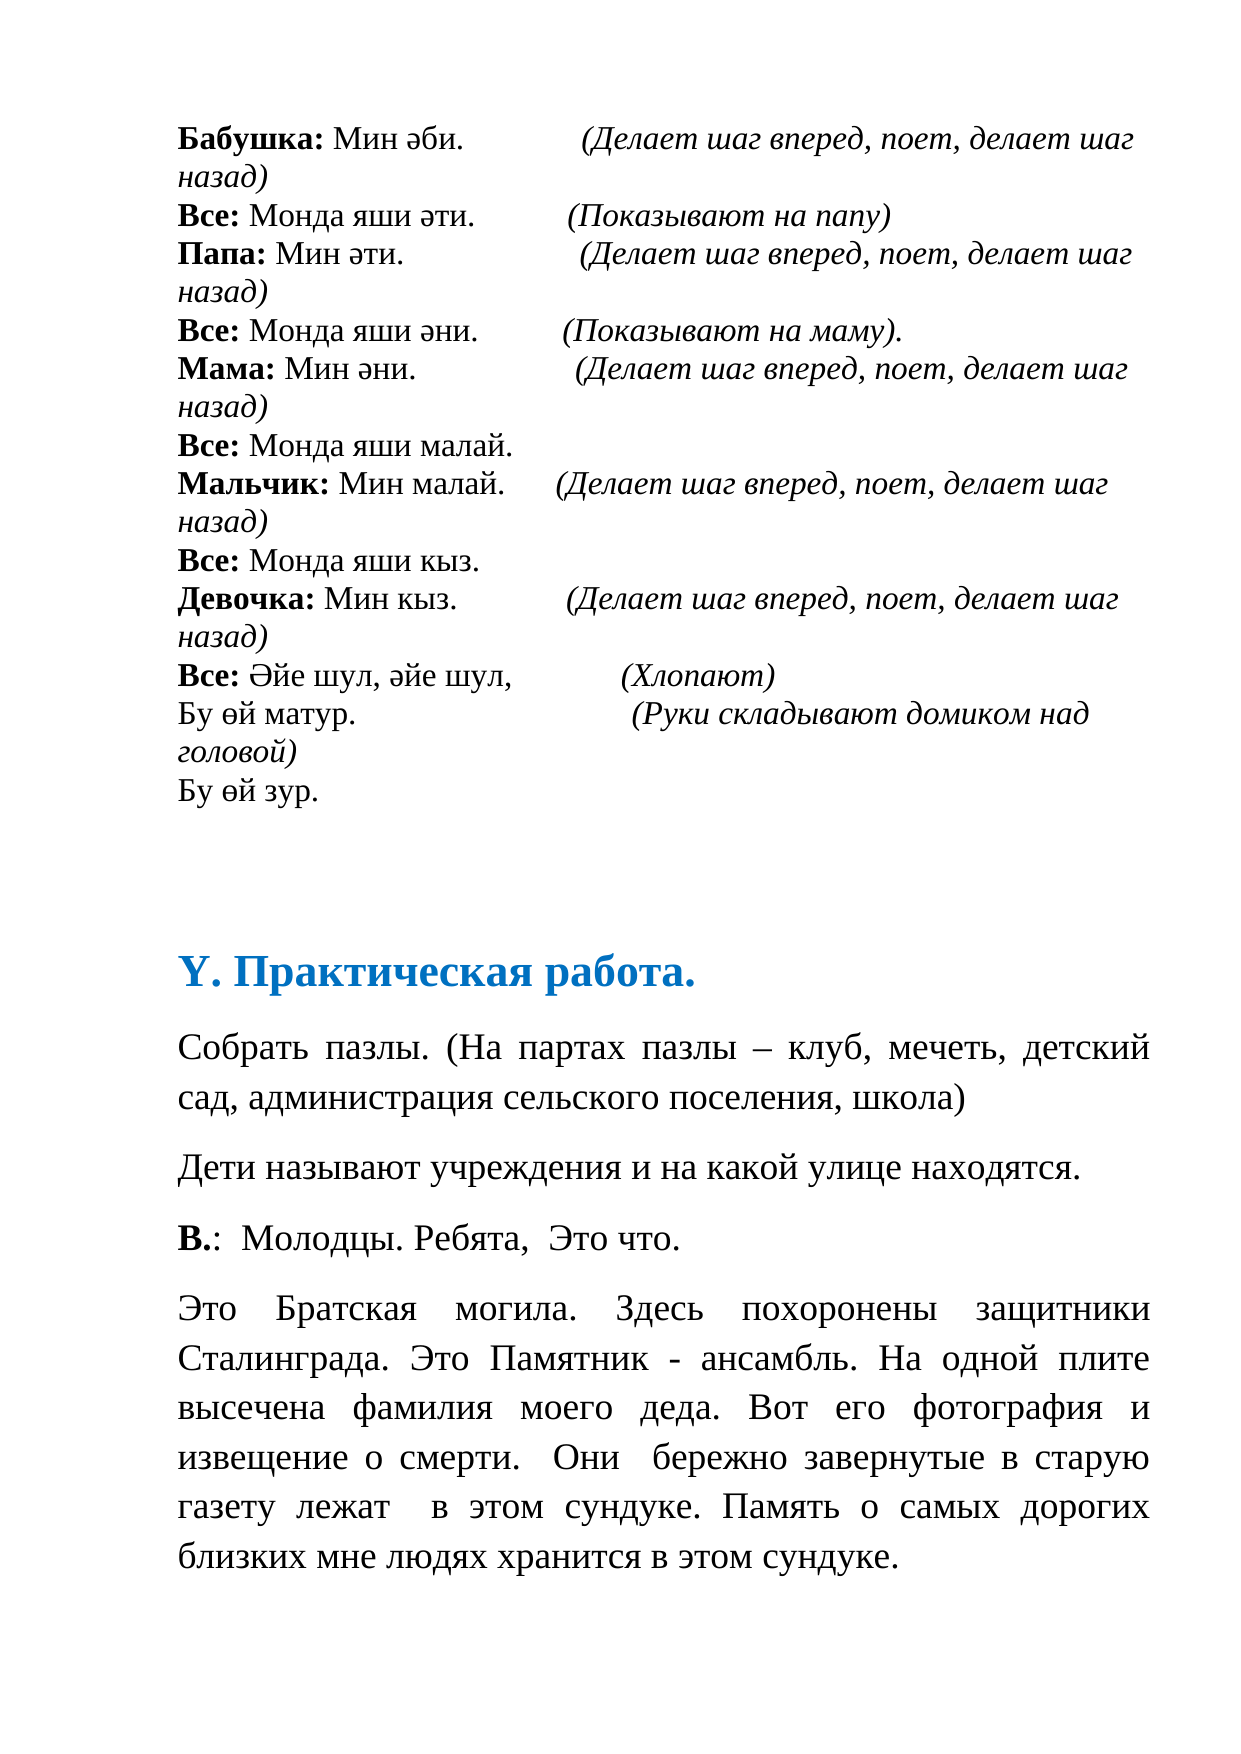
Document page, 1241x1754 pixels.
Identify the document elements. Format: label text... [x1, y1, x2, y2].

text Девочка: Мин кыз. (Делает шаг вперед, поет, делает шаг назад) [177, 578, 1152, 655]
text Бабушка: Мин әби. (Делает шаг вперед, поет, делает шаг назад) [177, 118, 1152, 195]
text Мама: Мин әни. (Делает шаг вперед, поет, делает шаг назад) [177, 348, 1152, 425]
text Бу өй зур. [177, 770, 1152, 808]
text Все: Монда яши кыз. [177, 540, 1152, 578]
text Дети называют учреждения и на какой улице находятся. [177, 1145, 1152, 1188]
text Это Братская могила. Здесь похоронены защитники Сталинграда. Это Памятник - ансамбль. На одной плите высечена фамилия моего деда. Вот его фотография и извещение о смерти. Они бережно завернутые в старую газету лежат в этом сундуке. Память о самых дорогих близких мне людях хранится в этом сундуке. [177, 1286, 1152, 1577]
text Все: Монда яши әти. (Показывают на папу) [177, 195, 1152, 233]
text Все: Монда яши малай. [177, 425, 1152, 463]
text Собрать пазлы. (На партах пазлы – клуб, мечеть, детский сад, администрация сельского поселения, школа) [177, 1025, 1152, 1117]
text Мальчик: Мин малай. (Делает шаг вперед, поет, делает шаг назад) [177, 463, 1152, 540]
text Y. Практическая работа. [177, 943, 1152, 996]
text Бу өй матур. (Руки складывают домиком над головой) [177, 693, 1152, 770]
text Папа: Мин әти. (Делает шаг вперед, поет, делает шаг назад) [177, 233, 1152, 310]
text Все: Әйе шул, әйе шул, (Хлопают) [177, 655, 1152, 693]
text В.: Молодцы. Ребята, Это что. [177, 1215, 1152, 1258]
text Все: Монда яши әни. (Показывают на маму). [177, 310, 1152, 348]
